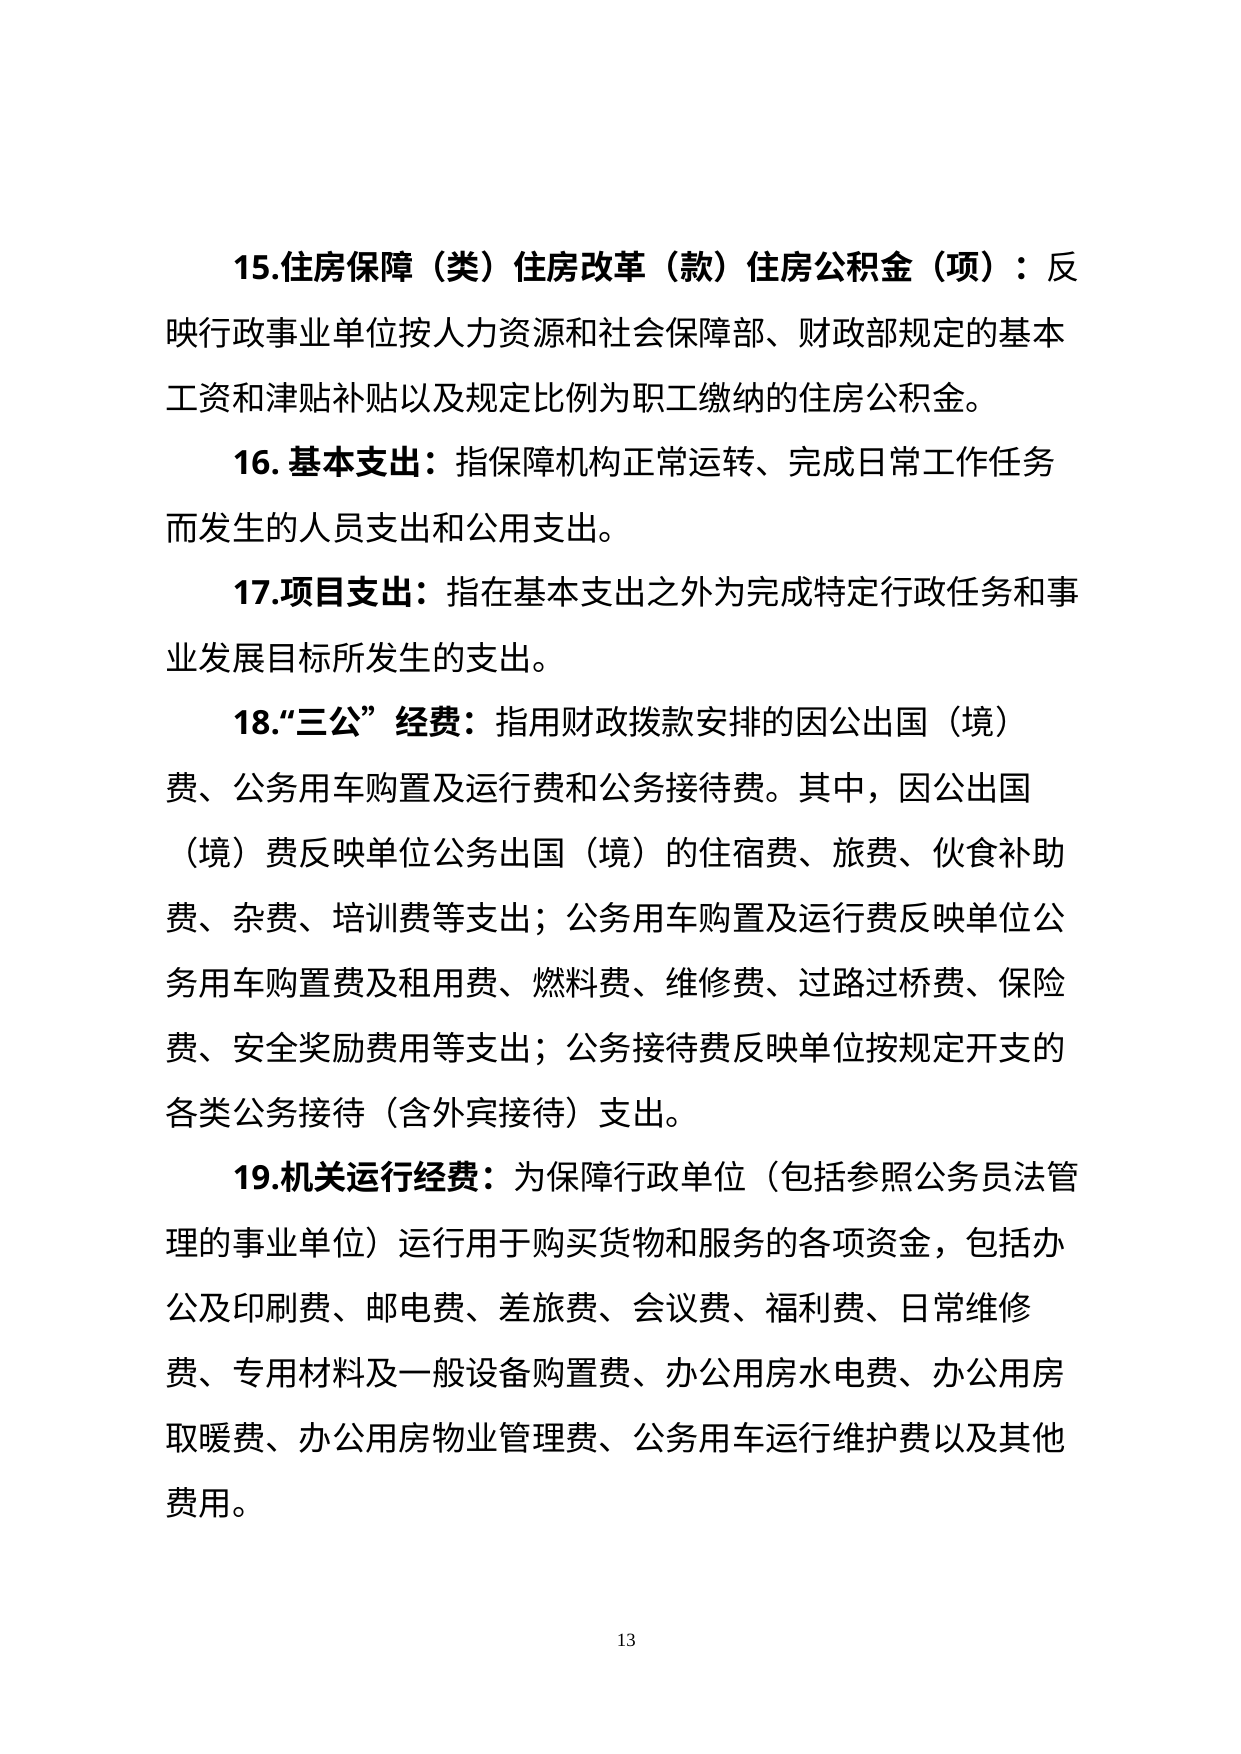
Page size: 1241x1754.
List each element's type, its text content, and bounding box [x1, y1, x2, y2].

text 16. 基本支出：指保障机构正常运转、完成日常工作任务而发生的人员支出和公用支出。 [165, 428, 1087, 558]
text 18.“三公”经费：指用财政拨款安排的因公出国（境）费、公务用车购置及运行费和公务接待费。其中，因公出国（境）费反映单位公务出国（境）的住宿费、旅费、伙食补助费、杂费、培训费等支出；公务用车购置及运行费反映单位公务用车购置费及租用费、燃料费、维修费、过路过桥费、保险费、安全奖励费用等支出；公务接待费反映单位按规定开支的各类公务接待（含外宾接待）支出。 [165, 688, 1087, 1143]
text 19.机关运行经费：为保障行政单位（包括参照公务员法管理的事业单位）运行用于购买货物和服务的各项资金，包括办公及印刷费、邮电费、差旅费、会议费、福利费、日常维修费、专用材料及一般设备购置费、办公用房水电费、办公用房取暖费、办公用房物业管理费、公务用车运行维护费以及其他费用。 [165, 1143, 1087, 1533]
text 17.项目支出：指在基本支出之外为完成特定行政任务和事业发展目标所发生的支出。 [165, 558, 1087, 688]
text 15.住房保障（类）住房改革（款）住房公积金（项）：反映行政事业单位按人力资源和社会保障部、财政部规定的基本工资和津贴补贴以及规定比例为职工缴纳的住房公积金。 [165, 233, 1087, 428]
